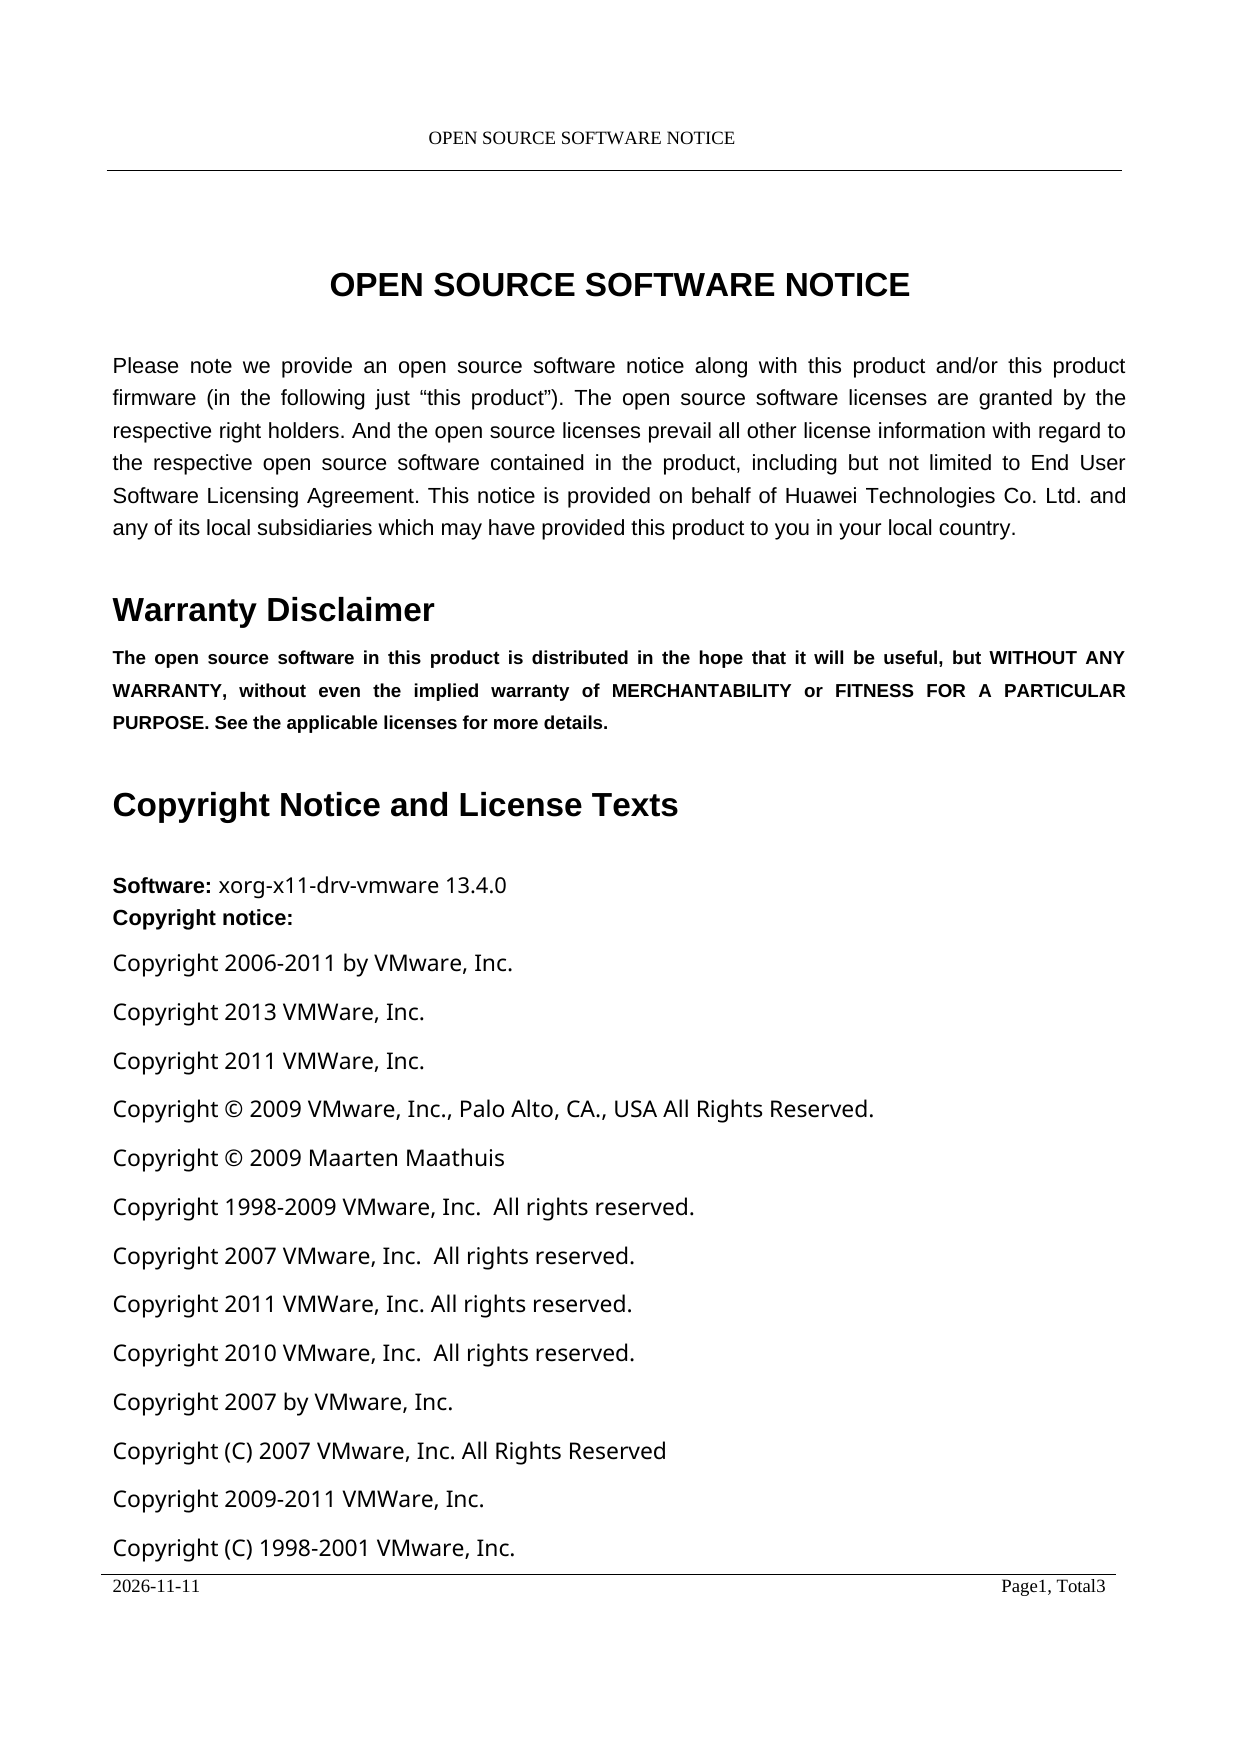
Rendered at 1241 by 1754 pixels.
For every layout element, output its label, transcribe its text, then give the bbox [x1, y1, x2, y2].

text Software: xorg-x11-drv-vmware 13.4.0 [112, 869, 1128, 901]
text Please note we provide an open source software notice along with this product and/or this product firmware (in the following just “this product”). The open source software licenses are granted by the respective right holders. And the open source licenses prevail all other license information with regard to the respective open source software contained in the product, including but not limited to End User Software Licensing Agreement. This notice is provided on behalf of Huawei Technologies Co. Ltd. and any of its local subsidiaries which may have provided this product to you in your local country. [112, 349, 1128, 544]
text The open source software in this product is distributed in the hope that it will be useful, but WITHOUT ANY WARRANTY, without even the implied warranty of MERCHANTABILITY or FITNESS FOR A PARTICULAR PURPOSE. See the applicable licenses for more details. [112, 641, 1128, 739]
text Copyright Notice and License Texts [112, 771, 1128, 836]
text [112, 947, 1128, 1564]
text OPEN SOURCE SOFTWARE NOTICE [112, 251, 1128, 316]
text Warranty Disclaimer [112, 576, 1128, 641]
text Copyright notice: [112, 901, 1128, 934]
